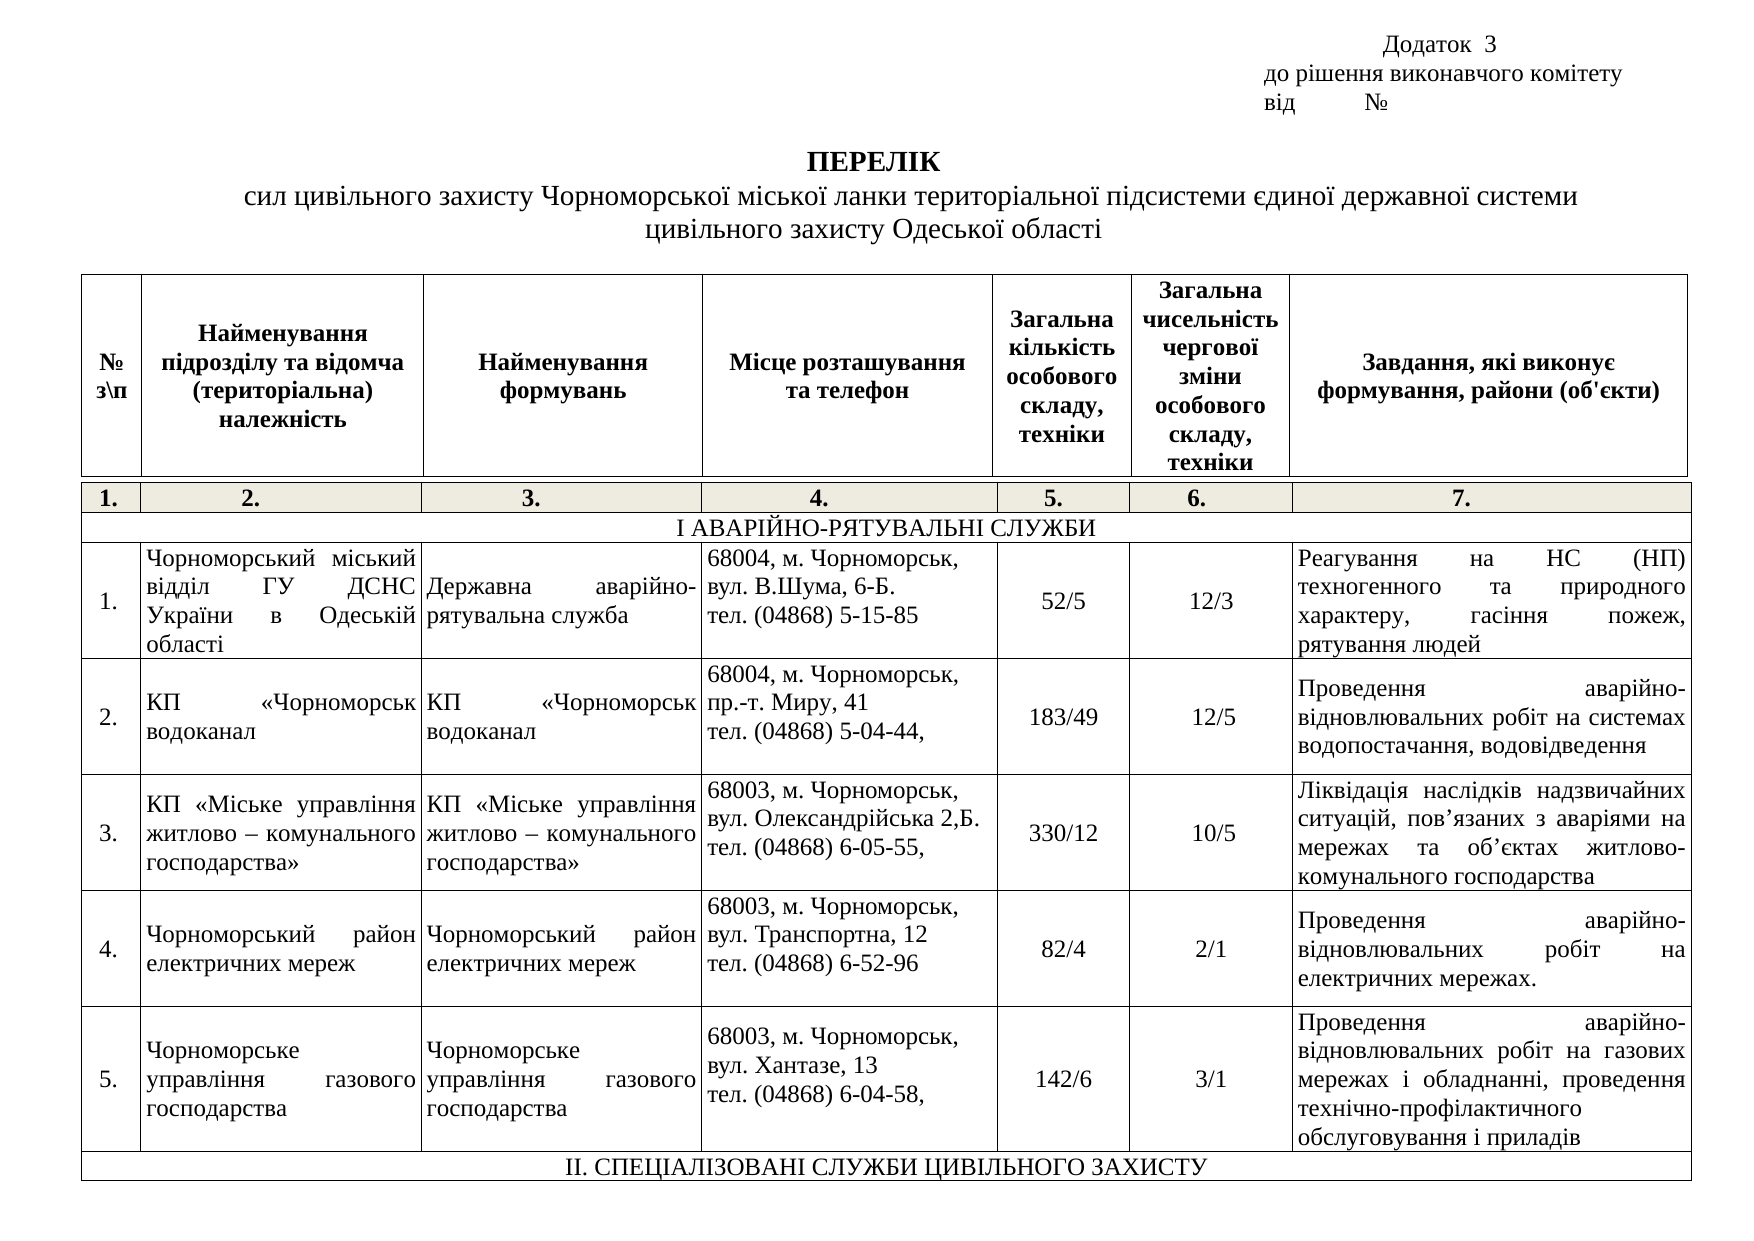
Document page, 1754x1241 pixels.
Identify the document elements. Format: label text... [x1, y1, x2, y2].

table_cell Проведення аварійно-відновлювальних робіт на електричних мережах. [1293, 891, 1691, 1006]
text до рішення виконавчого комітету [1189, 58, 1636, 87]
table_header [422, 483, 701, 512]
table_cell Чорноморський район електричних мереж [141, 891, 421, 1006]
table_cell Проведення аварійно-відновлювальних робіт на системах водопостачання, водовідведення [1293, 659, 1691, 774]
table_cell [82, 543, 140, 658]
table_cell 12/3 [1130, 543, 1292, 658]
table_cell . Чорноморськ, вул. Хантазе, 13 тел. (04868) 6-04-58, [702, 1007, 997, 1151]
table_cell КП «Чорноморськ водоканал [422, 659, 701, 774]
table_header [82, 483, 140, 512]
table_cell І АВАРІЙНО-РЯТУВАЛЬНІ СЛУЖБИ [82, 513, 1691, 542]
table_header № з\п [82, 275, 141, 476]
table_cell 52/5 [998, 543, 1129, 658]
table_cell [82, 659, 140, 774]
table_cell 10/5 [1130, 775, 1292, 890]
text сил цивільного захисту Чорноморської міської ланки територіальної підсистеми єдиної державної системи цивільного захисту Одеської області [111, 178, 1636, 245]
table_cell 82/4 [998, 891, 1129, 1006]
table_cell . Чорноморськ, вул. Олександрійська 2,Б. тел. (04868) 6-05-55, [702, 775, 997, 890]
table_cell ІІ. СПЕЦІАЛІЗОВАНІ СЛУЖБИ ЦИВІЛЬНОГО ЗАХИСТУ [82, 1152, 1691, 1180]
table_cell КП «Міське управління житлово – комунального господарства» [422, 775, 701, 890]
text від № [1189, 87, 1636, 116]
table_cell . Чорноморськ, вул. В.Шума, 6-Б. тел. (04868) 5-15-85 [702, 543, 997, 658]
table_header Загальна чисельність чергової зміни особового складу, техніки [1132, 275, 1289, 476]
table_cell Реагування на НС (НП) техногенного та природного характеру, гасіння пожеж, рятування людей [1293, 543, 1691, 658]
text Додаток 3 [1189, 29, 1636, 58]
table_cell [82, 1007, 140, 1151]
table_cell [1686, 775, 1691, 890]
table_cell КП «Чорноморськ водоканал [141, 659, 421, 774]
table_cell Чорноморський міський відділ ГУ ДСНС України в Одеській області [141, 543, 421, 658]
table_header [702, 483, 997, 512]
table_cell . Чорноморськ, пр.-т. Миру, 41 тел. (04868) 5-04-44, [702, 659, 997, 774]
table_cell [82, 891, 140, 1006]
table_cell Чорноморське управління газового господарства [422, 1007, 701, 1151]
table_cell [82, 775, 140, 890]
table_cell 12/5 [1130, 659, 1292, 774]
table_cell 2/1 [1130, 891, 1292, 1006]
table_cell Проведення аварійно-відновлювальних робіт на газових мережах і обладнанні, проведення технічно-профілактичного обслуговування і приладів [1293, 1007, 1691, 1151]
table_cell Чорноморський район електричних мереж [422, 891, 701, 1006]
table_header Завдання, які виконує формування, райони (об'єкти) [1290, 275, 1687, 476]
text ПЕРЕЛІК [111, 144, 1636, 178]
table_cell Чорноморське управління газового господарства [141, 1007, 421, 1151]
table_header Місце розташування та телефон [703, 275, 992, 476]
table_cell 330/12 [998, 775, 1129, 890]
table_header [1130, 483, 1292, 512]
table_header [998, 483, 1129, 512]
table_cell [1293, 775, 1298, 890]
table_header Загальна кількість особового складу, техніки [993, 275, 1131, 476]
table_header [141, 483, 421, 512]
table_cell 183/49 [998, 659, 1129, 774]
table_header Найменування формувань [424, 275, 702, 476]
table_cell Державна аварійно-рятувальна служба [422, 543, 701, 658]
table_cell КП «Міське управління житлово – комунального господарства» [141, 775, 421, 890]
table_cell 3/1 [1130, 1007, 1292, 1151]
table_header Найменування підрозділу та відомча (територіальна) належність [142, 275, 423, 476]
table_cell . Чорноморськ, вул. Транспортна, 12 тел. (04868) 6-52-96 [702, 891, 997, 1006]
table_header [1293, 483, 1691, 512]
table_cell 142/6 [998, 1007, 1129, 1151]
